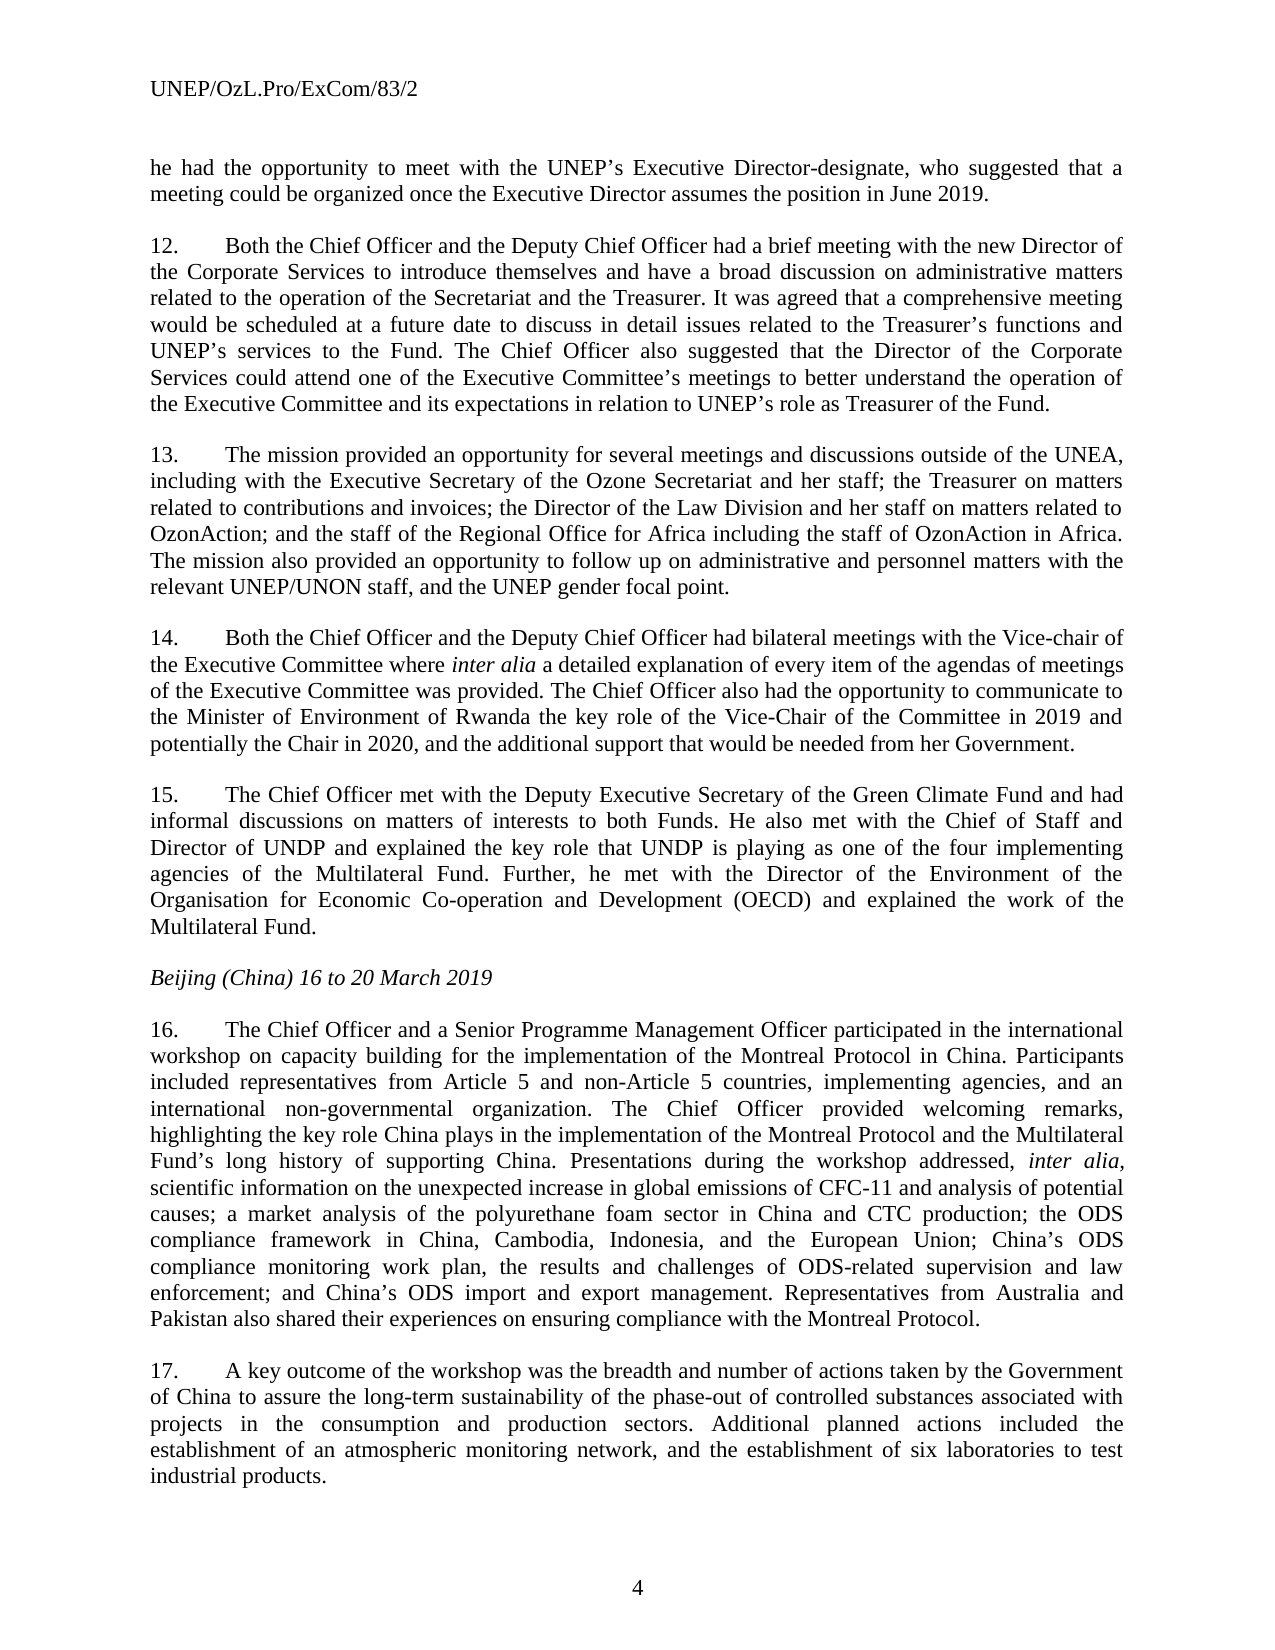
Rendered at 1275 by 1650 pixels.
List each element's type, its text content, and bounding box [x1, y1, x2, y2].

subtitle A key outcome of the workshop was the breadth and number of actions taken by the Government of China to assure the long-term sustainability of the phase-out of controlled substances associated with projects in the consumption and production sectors. Additional planned actions included the establishment of an atmospheric monitoring network, and the establishment of six laboratories to test industrial products. [150, 1357, 1125, 1489]
subtitle Both the Chief Officer and the Deputy Chief Officer had a brief meeting with the new Director of the Corporate Services to introduce themselves and have a broad discussion on administrative matters related to the operation of the Secretariat and the Treasurer. It was agreed that a comprehensive meeting would be scheduled at a future date to discuss in detail issues related to the Treasurer’s functions and UNEP’s services to the Fund. The Chief Officer also suggested that the Director of the Corporate Services could attend one of the Executive Committee’s meetings to better understand the operation of the Executive Committee and its expectations in relation to UNEP’s role as Treasurer of the Fund. [150, 232, 1125, 416]
subtitle The mission provided an opportunity for several meetings and discussions outside of the UNEA, including with the Executive Secretary of the Ozone Secretariat and her staff; the Treasurer on matters related to contributions and invoices; the Director of the Law Division and her staff on matters related to OzonAction; and the staff of the Regional Office for Africa including the staff of OzonAction in Africa. The mission also provided an opportunity to follow up on administrative and personnel matters with the relevant UNEP/UNON staff, and the UNEP gender focal point. [150, 441, 1125, 599]
subtitle Both the Chief Officer and the Deputy Chief Officer had bilateral meetings with the Vice-chair of the Executive Committee where inter alia a detailed explanation of every item of the agendas of meetings of the Executive Committee was provided. The Chief Officer also had the opportunity to communicate to the Minister of Environment of Rwanda the key role of the Vice-Chair of the Committee in 2019 and potentially the Chair in 2020, and the additional support that would be needed from her Government. [150, 624, 1125, 756]
subtitle Beijing (China) 16 to 20 March 2019 [150, 964, 1125, 991]
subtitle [150, 154, 1125, 207]
subtitle The Chief Officer met with the Deputy Executive Secretary of the Green Climate Fund and had informal discussions on matters of interests to both Funds. He also met with the Chief of Staff and Director of UNDP and explained the key role that UNDP is playing as one of the four implementing agencies of the Multilateral Fund. Further, he met with the Director of the Environment of the Organisation for Economic Co-operation and Development (OECD) and explained the work of the Multilateral Fund. [150, 781, 1125, 939]
subtitle The Chief Officer and a Senior Programme Management Officer participated in the international workshop on capacity building for the implementation of the Montreal Protocol in China. Participants included representatives from Article 5 and non-Article 5 countries, implementing agencies, and an international non-governmental organization. The Chief Officer provided welcoming remarks, highlighting the key role China plays in the implementation of the Montreal Protocol and the Multilateral Fund’s long history of supporting China. Presentations during the workshop addressed, inter alia, scientific information on the unexpected increase in global emissions of CFC-11 and analysis of potential causes; a market analysis of the polyurethane foam sector in China and CTC production; the ODS compliance framework in China, Cambodia, Indonesia, and the European Union; China’s ODS compliance monitoring work plan, the results and challenges of ODS-related supervision and law enforcement; and China’s ODS import and export management. Representatives from Australia and Pakistan also shared their experiences on ensuring compliance with the Montreal Protocol. [150, 1016, 1125, 1332]
